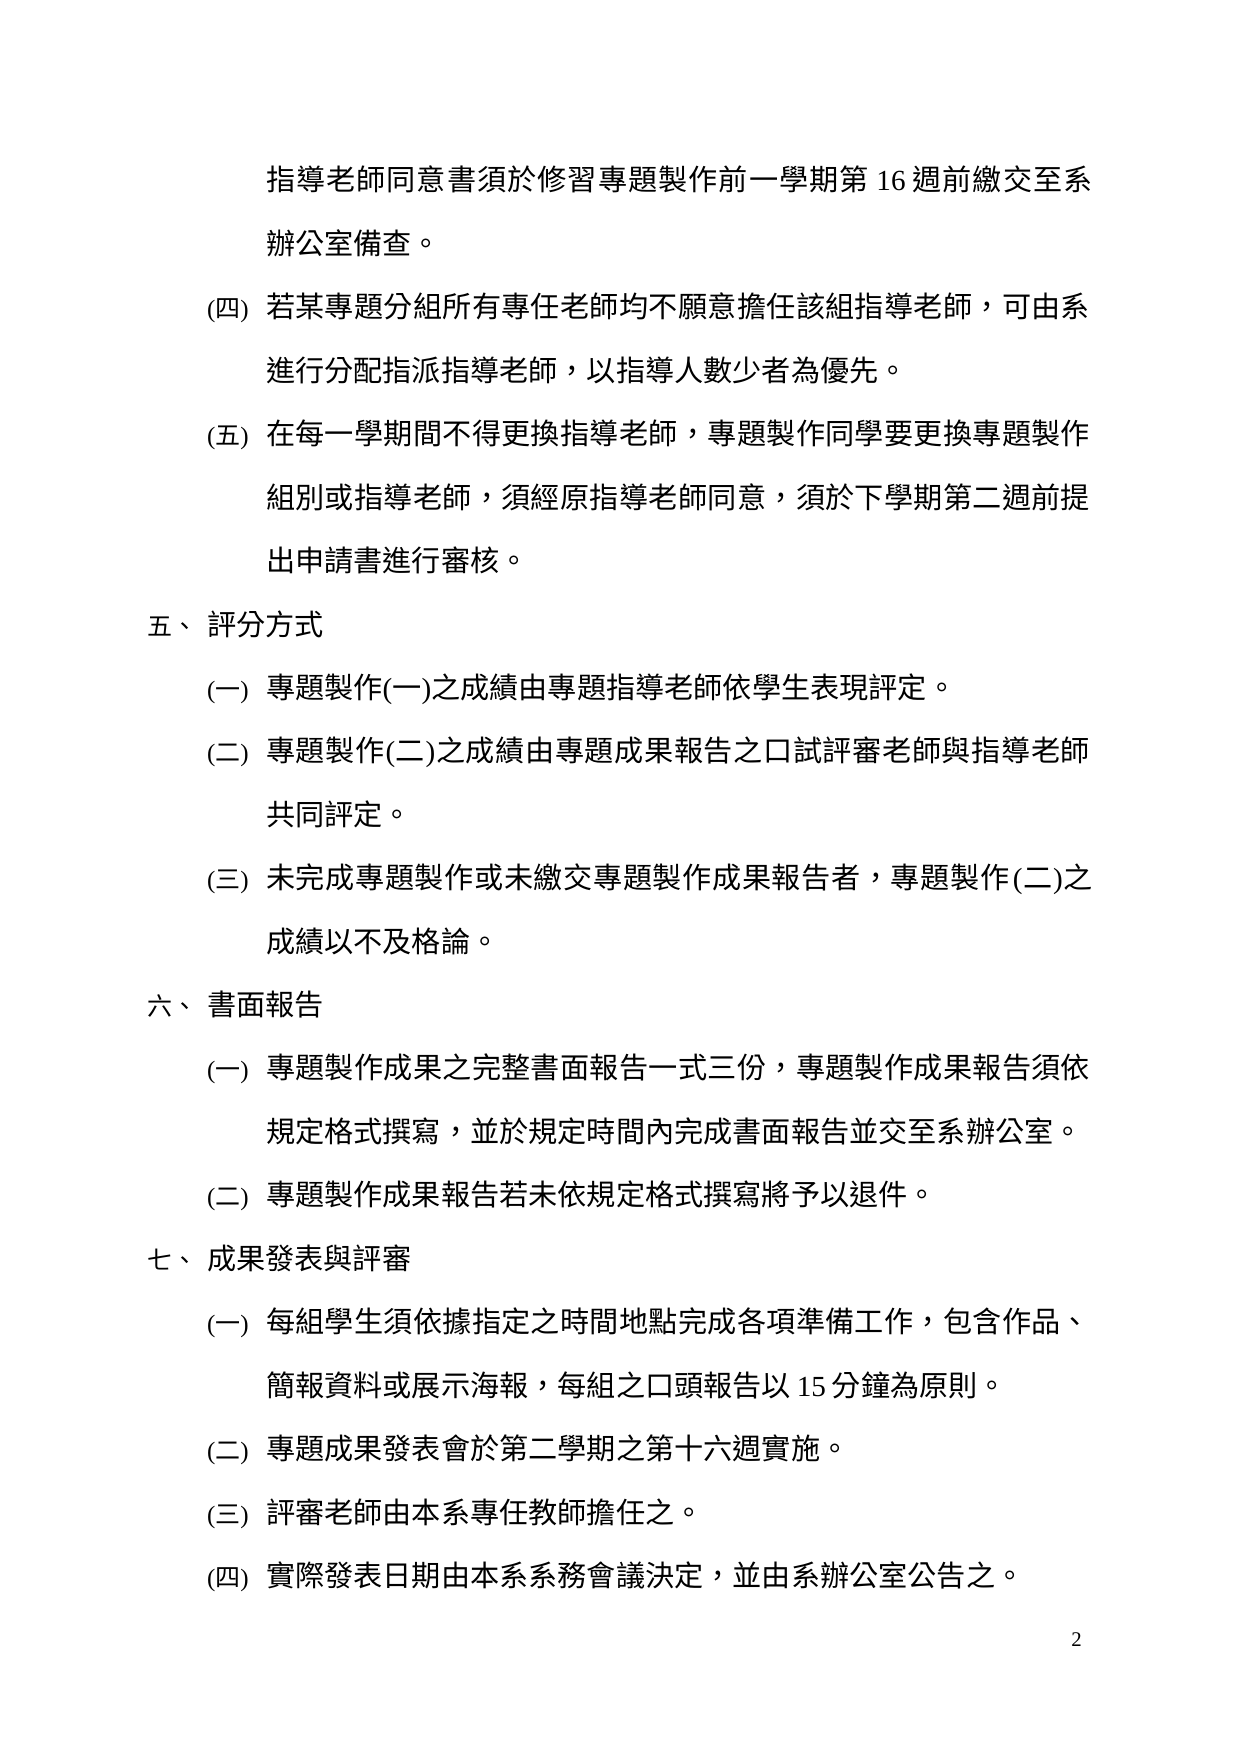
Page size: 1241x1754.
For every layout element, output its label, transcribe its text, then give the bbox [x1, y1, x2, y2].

list 專題製作成果之完整書面報告一式三份，專題製作成果報告須依規定格式撰寫，並於規定時間內完成書面報告並交至系辦公室。 [207, 1045, 1092, 1151]
list 未完成專題製作或未繳交專題製作成果報告者，專題製作(二)之成績以不及格論。 [207, 855, 1092, 961]
list 書面報告 [148, 982, 1092, 1024]
list 評審老師由本系專任教師擔任之。 [207, 1489, 1092, 1531]
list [207, 157, 1092, 263]
list 實際發表日期由本系系務會議決定，並由系辦公室公告之。 [207, 1553, 1092, 1595]
list 專題成果發表會於第二學期之第十六週實施。 [207, 1426, 1092, 1468]
list 專題製作(二)之成績由專題成果報告之口試評審老師與指導老師共同評定。 [207, 728, 1092, 834]
list 專題製作(一)之成績由專題指導老師依學生表現評定。 [207, 664, 1092, 707]
list 成果發表與評審 [148, 1235, 1092, 1278]
list 評分方式 [148, 601, 1092, 643]
list 每組學生須依據指定之時間地點完成各項準備工作，包含作品、簡報資料或展示海報，每組之口頭報告以15分鐘為原則。 [207, 1299, 1092, 1404]
list 專題製作成果報告若未依規定格式撰寫將予以退件。 [207, 1172, 1092, 1214]
list 若某專題分組所有專任老師均不願意擔任該組指導老師，可由系進行分配指派指導老師，以指導人數少者為優先。 [207, 284, 1092, 389]
list 在每一學期間不得更換指導老師，專題製作同學要更換專題製作組別或指導老師，須經原指導老師同意，須於下學期第二週前提出申請書進行審核。 [207, 411, 1092, 580]
